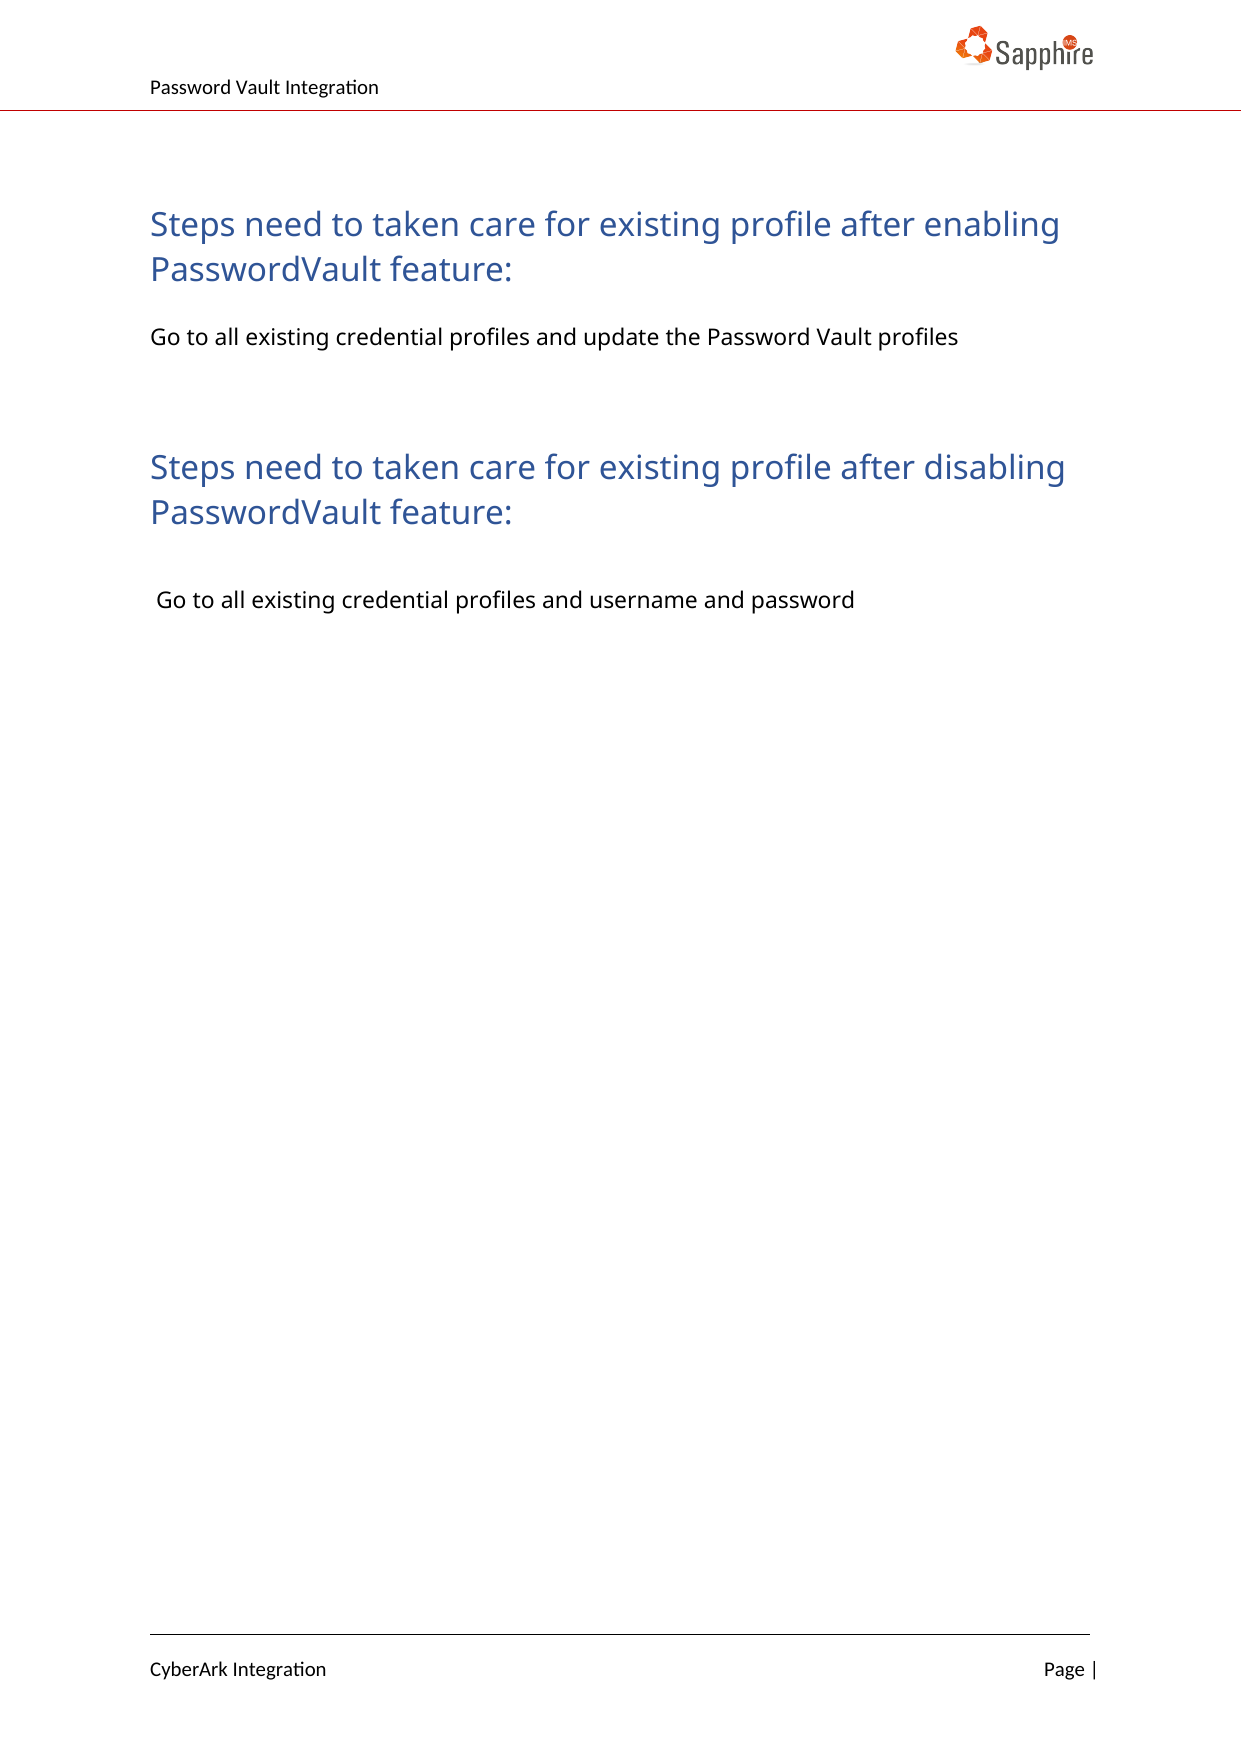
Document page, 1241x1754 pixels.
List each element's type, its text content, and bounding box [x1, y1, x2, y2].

text Go to all existing credential profiles and username and password [150, 584, 1090, 615]
subtitle Steps need to taken care for existing profile after disabling PasswordVault feature: [150, 444, 1090, 534]
subtitle Steps need to taken care for existing profile after enabling PasswordVault feature: [150, 200, 1090, 291]
text Go to all existing credential profiles and update the Password Vault profiles [150, 321, 1090, 352]
picture [947, 19, 1101, 84]
